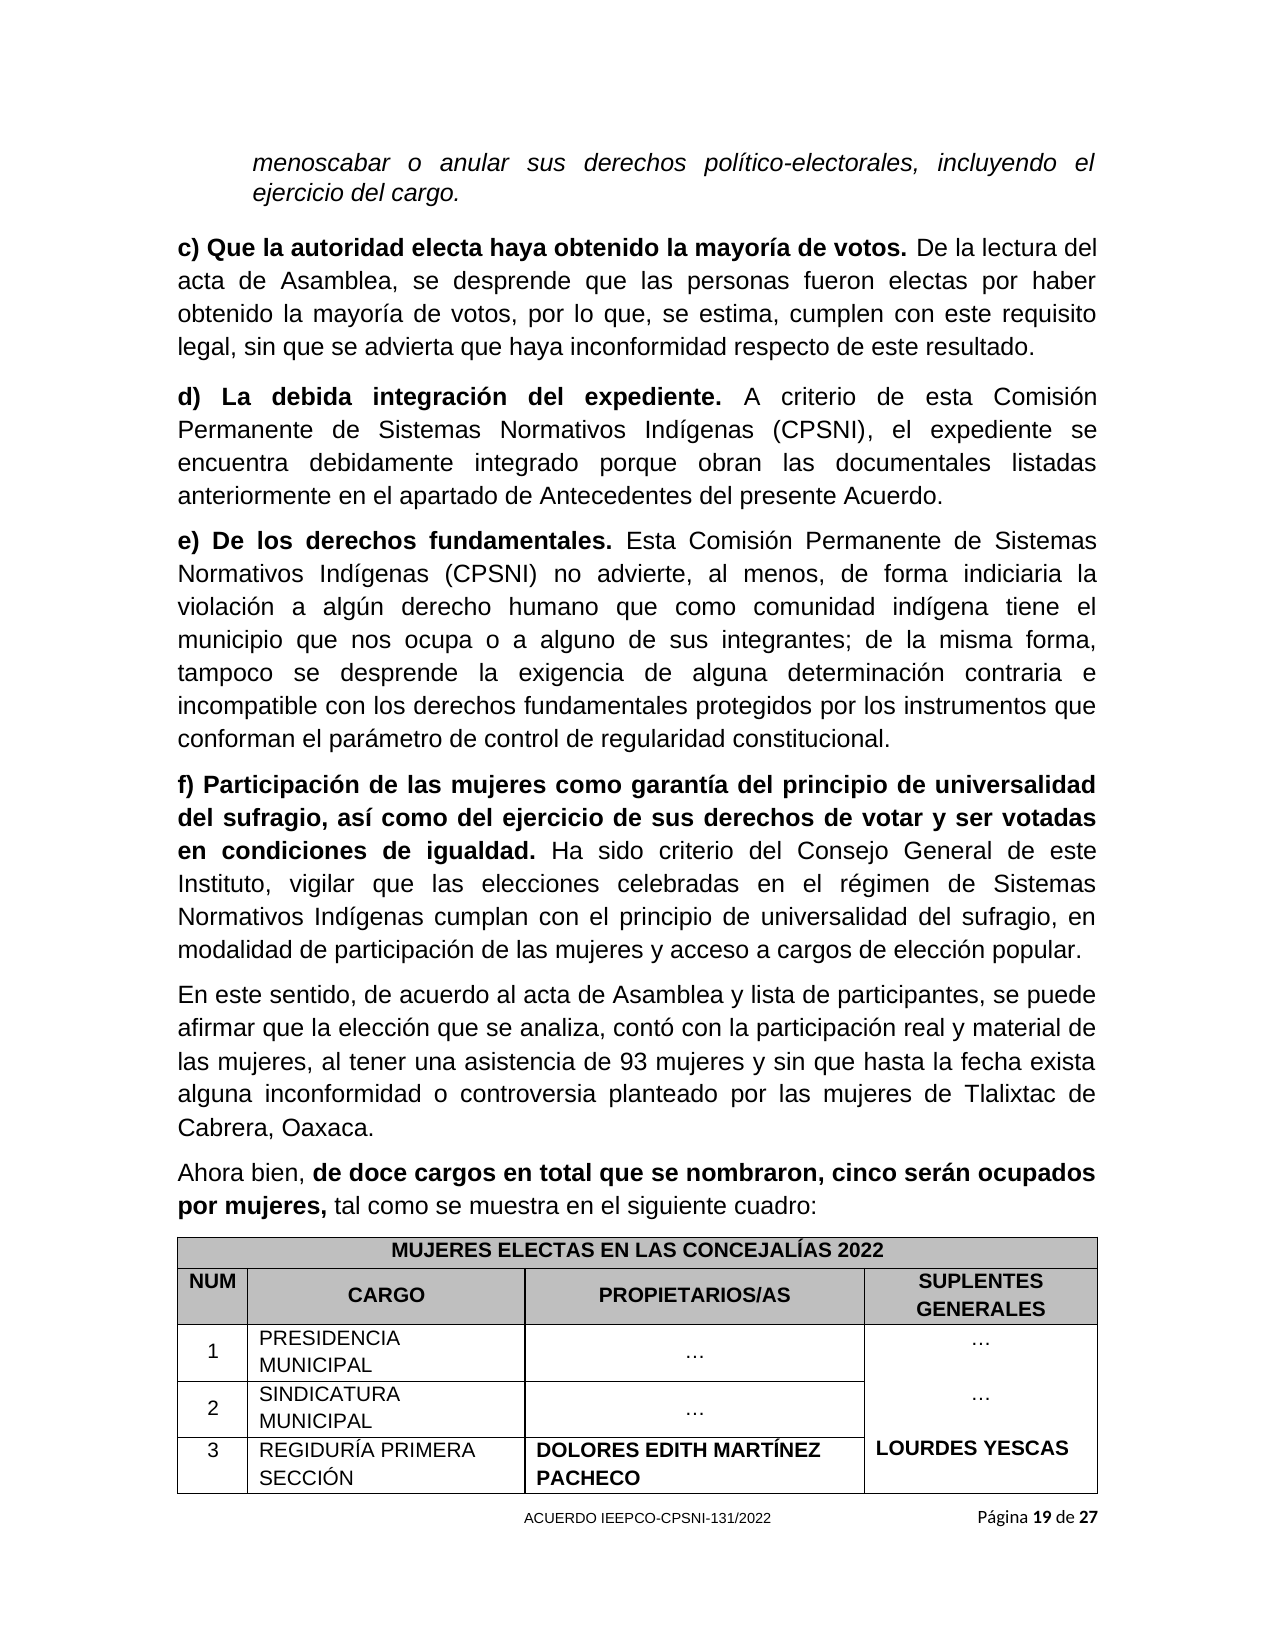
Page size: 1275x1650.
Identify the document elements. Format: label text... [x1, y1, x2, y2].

table_cell SUPLENTES GENERALES [865, 1269, 1097, 1324]
table_cell PROPIETARIOS/AS [526, 1269, 864, 1324]
table_cell 2 [178, 1382, 247, 1437]
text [252, 148, 1098, 206]
table_cell REGIDURÍA PRIMERA SECCIÓN [248, 1438, 524, 1493]
text d) La debida integración del expediente. A criterio de esta Comisión Permanente de Sistemas Normativos Indígenas (CPSNI), el expediente se encuentra debidamente integrado porque obran las documentales listadas anteriormente en el apartado de Antecedentes del presente Acuerdo. [177, 382, 1098, 509]
text Ahora bien, de doce cargos en total que se nombraron, cinco serán ocupados por mujeres, tal como se muestra en el siguiente cuadro: [177, 1158, 1098, 1220]
text c) Que la autoridad electa haya obtenido la mayoría de votos. De la lectura del acta de Asamblea, se desprende que las personas fueron electas por haber obtenido la mayoría de votos, por lo que, se estima, cumplen con este requisito legal, sin que se advierta que haya inconformidad respecto de este resultado. [177, 233, 1098, 361]
table_header MUJERES ELECTAS EN LAS CONCEJALÍAS 2022 [178, 1238, 1097, 1268]
table_cell SINDICATURA MUNICIPAL [248, 1382, 524, 1437]
table_cell 3 [178, 1438, 247, 1493]
table_cell 1 [178, 1325, 247, 1381]
table_cell … … LOURDES YESCAS [865, 1325, 1097, 1493]
text e) De los derechos fundamentales. Esta Comisión Permanente de Sistemas Normativos Indígenas (CPSNI) no advierte, al menos, de forma indiciaria la violación a algún derecho humano que como comunidad indígena tiene el municipio que nos ocupa o a alguno de sus integrantes; de la misma forma, tampoco se desprende la exigencia de alguna determinación contraria e incompatible con los derechos fundamentales protegidos por los instrumentos que conforman el parámetro de control de regularidad constitucional. [177, 526, 1098, 753]
table_cell … [526, 1325, 864, 1381]
table_cell NUM [178, 1269, 247, 1324]
table_cell CARGO [248, 1269, 524, 1324]
text f) Participación de las mujeres como garantía del principio de universalidad del sufragio, así como del ejercicio de sus derechos de votar y ser votadas en condiciones de igualdad. Ha sido criterio del Consejo General de este Instituto, vigilar que las elecciones celebradas en el régimen de Sistemas Normativos Indígenas cumplan con el principio de universalidad del sufragio, en modalidad de participación de las mujeres y acceso a cargos de elección popular. [177, 770, 1098, 964]
table_cell DOLORES EDITH MARTÍNEZ PACHECO [526, 1438, 864, 1493]
table_cell … [526, 1382, 864, 1437]
text En este sentido, de acuerdo al acta de Asamblea y lista de participantes, se puede afirmar que la elección que se analiza, contó con la participación real y material de las mujeres, al tener una asistencia de 93 mujeres y sin que hasta la fecha exista alguna inconformidad o controversia planteado por las mujeres de Tlalixtac de Cabrera, Oaxaca. [177, 980, 1098, 1141]
table_cell PRESIDENCIA MUNICIPAL [248, 1325, 524, 1381]
